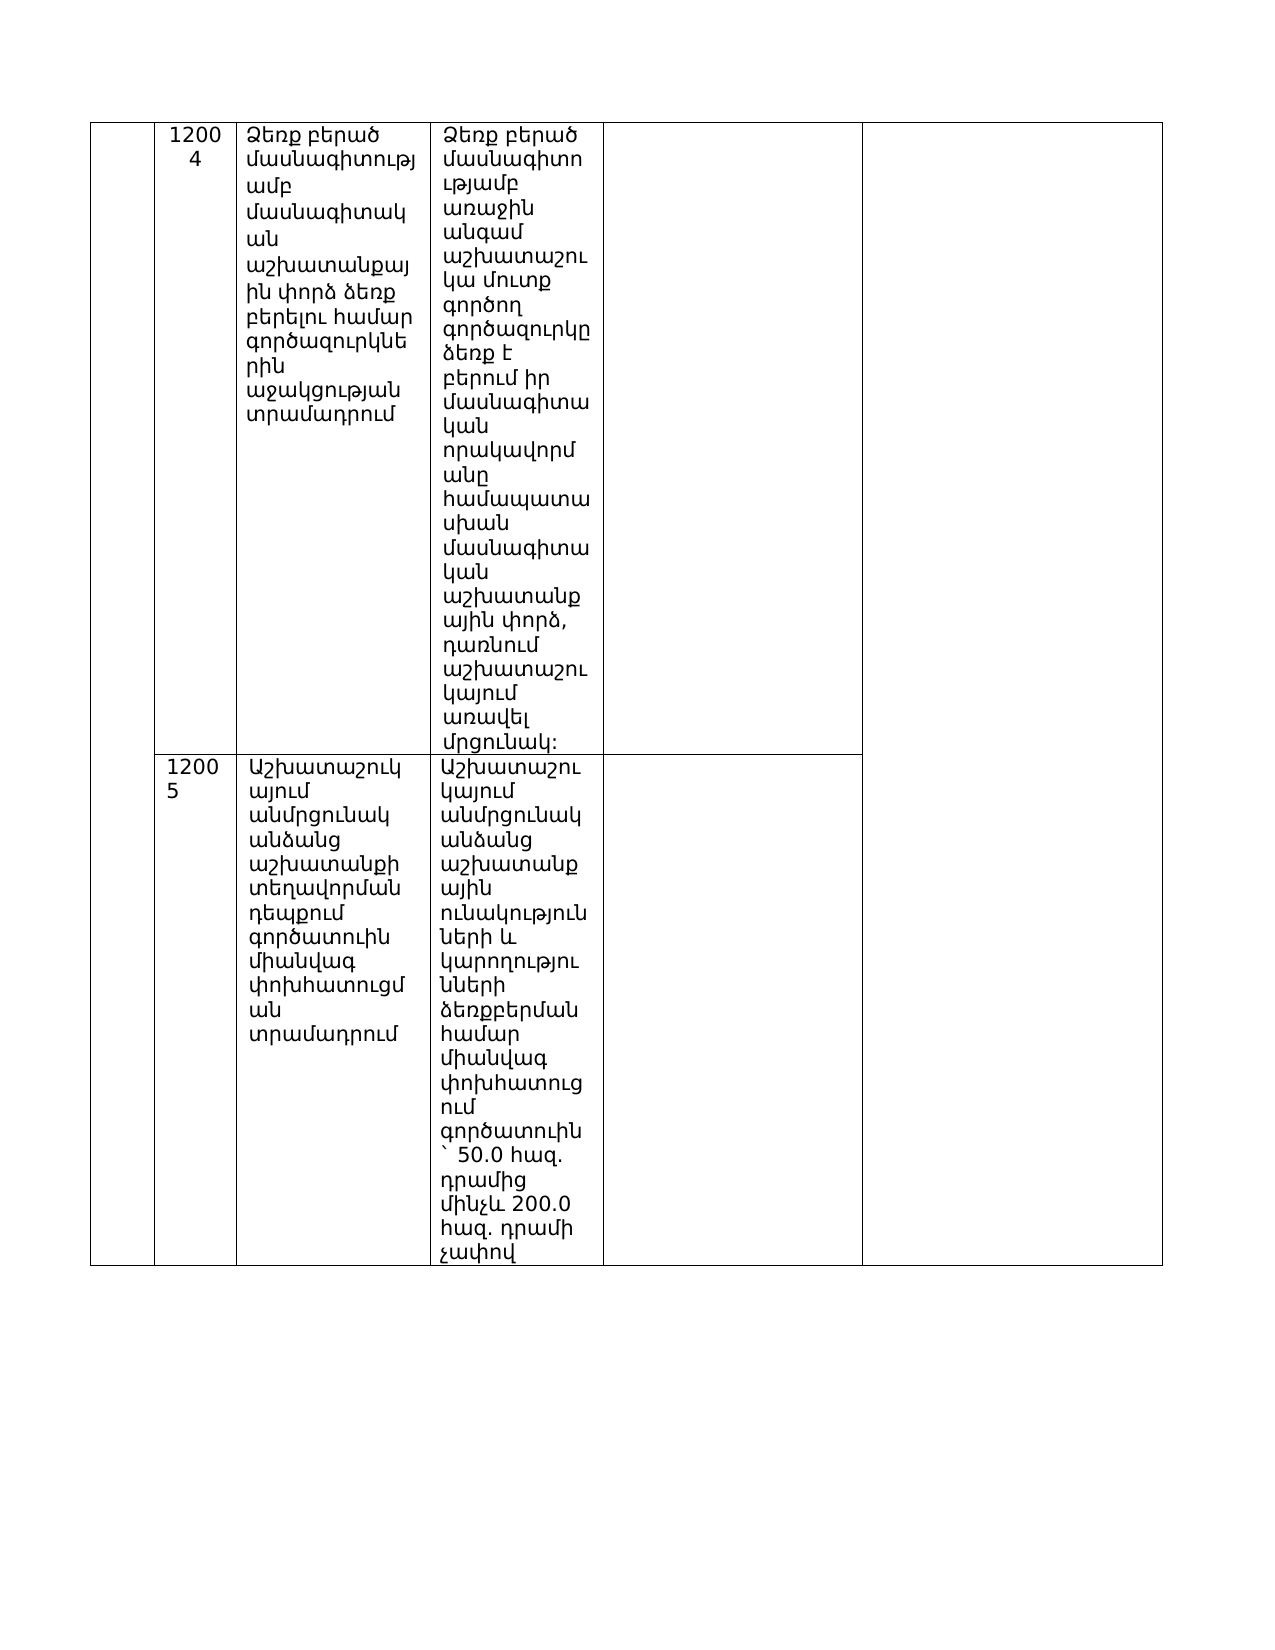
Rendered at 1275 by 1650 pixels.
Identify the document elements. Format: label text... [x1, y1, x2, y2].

table_cell Ձեռք բերած մասնագիտությամբ մասնագիտական աշխատանքային փորձ ձեռք բերելու համար գործազուրկներին աջակցության տրամադրում [237, 123, 430, 754]
table_cell Աշխատաշուկայում անմրցունակ անձանց աշխատանքի տեղավորման դեպքում գործատուին միանվագ փոխհատուցման տրամադրում [237, 755, 430, 1265]
table_cell 12005 [155, 755, 236, 1265]
table_cell Աշխատաշուկայում անմրցունակ անձանց աշխատանքային ունակությունների և կարողությունների ձեռքբերման համար միանվագ փոխհատուցում գործատուին` 50.0 հազ. դրամից մինչև 200.0 հազ. դրամի չափով [431, 755, 603, 1265]
table_cell [604, 123, 862, 754]
table_cell [604, 755, 862, 1265]
table_cell 12004 [155, 123, 236, 754]
table_cell Ձեռք բերած մասնագիտությամբ առաջին անգամ աշխատաշուկա մուտք գործող գործազուրկը ձեռք է բերում իր մասնագիտական որակավորմանը համապատասխան մասնագիտական աշխատանքային փորձ, դառնում աշխատաշուկայում առավել մրցունակ: [431, 123, 603, 754]
